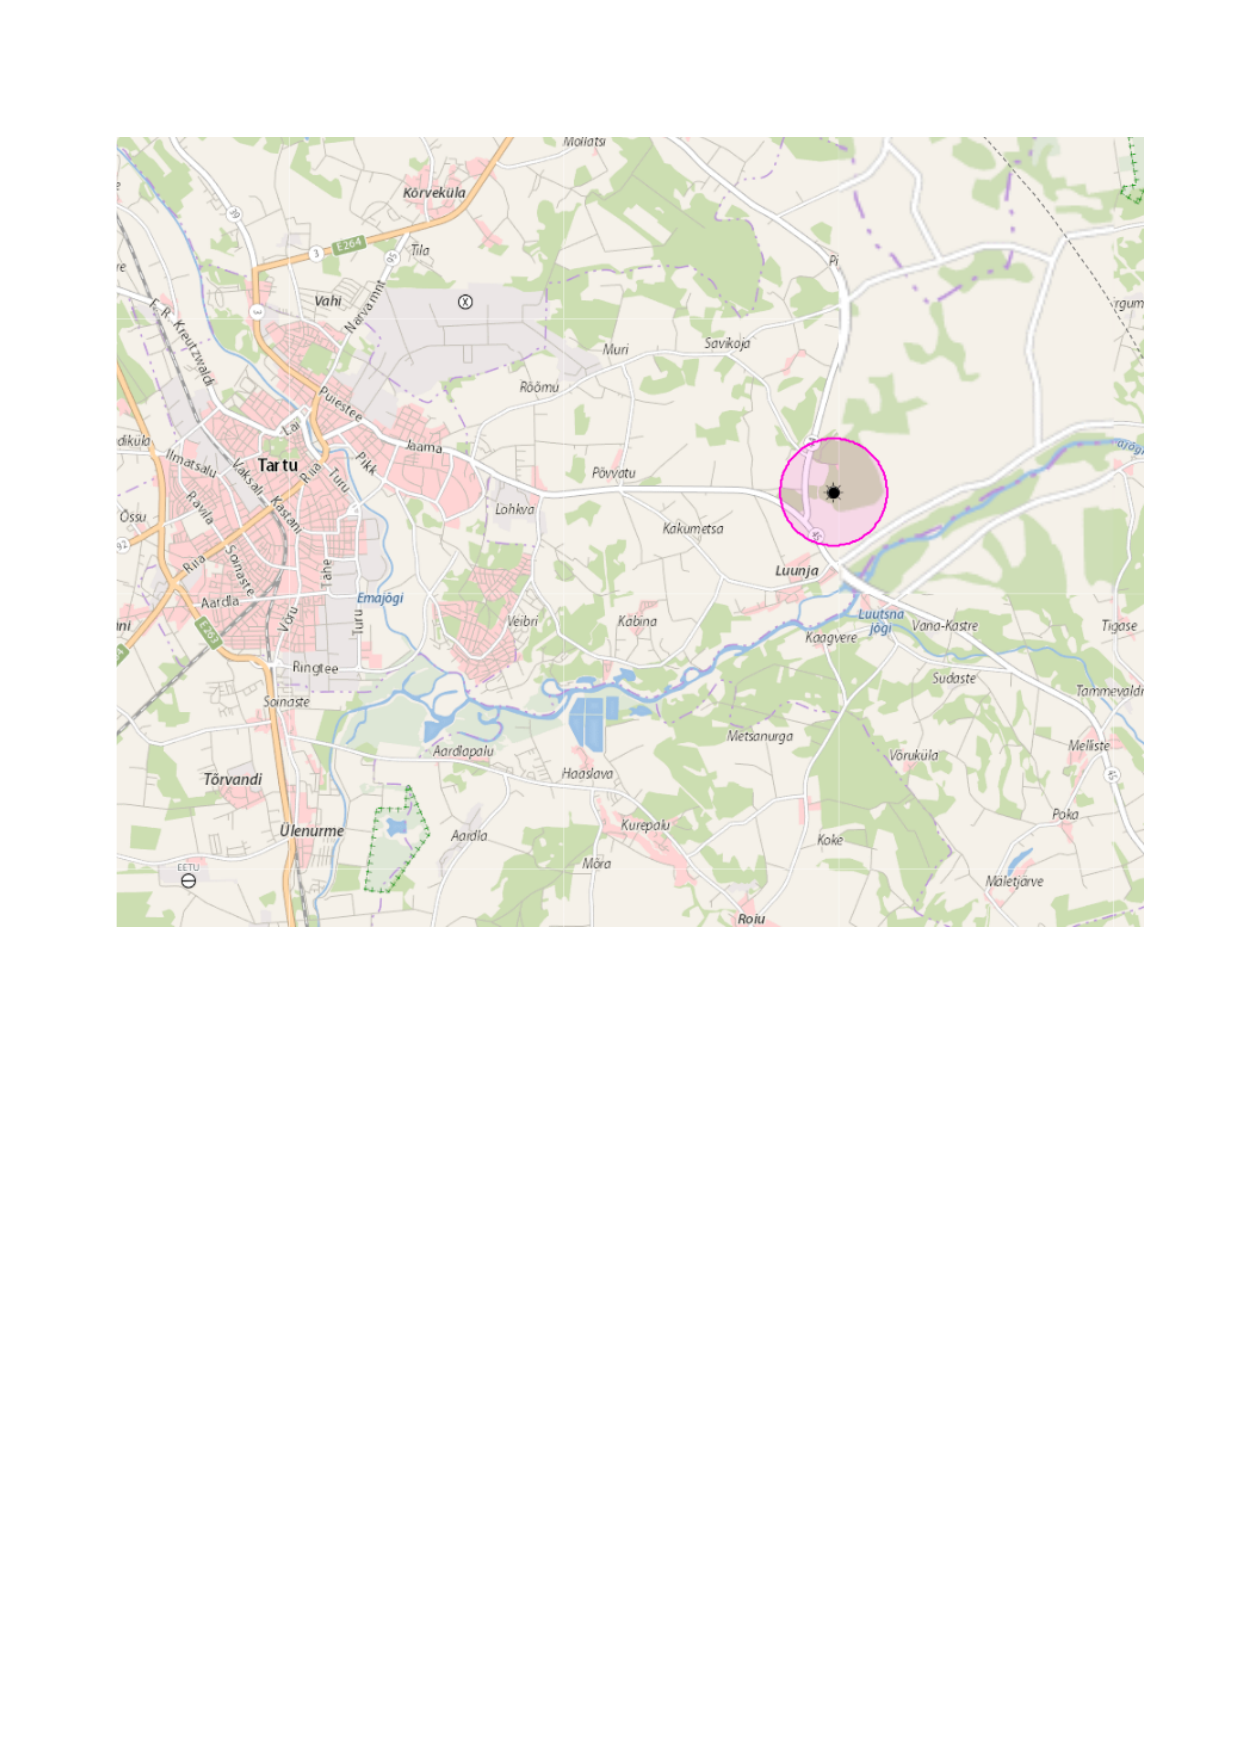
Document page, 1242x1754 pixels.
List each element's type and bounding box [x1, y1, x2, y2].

picture [116, 137, 1144, 927]
